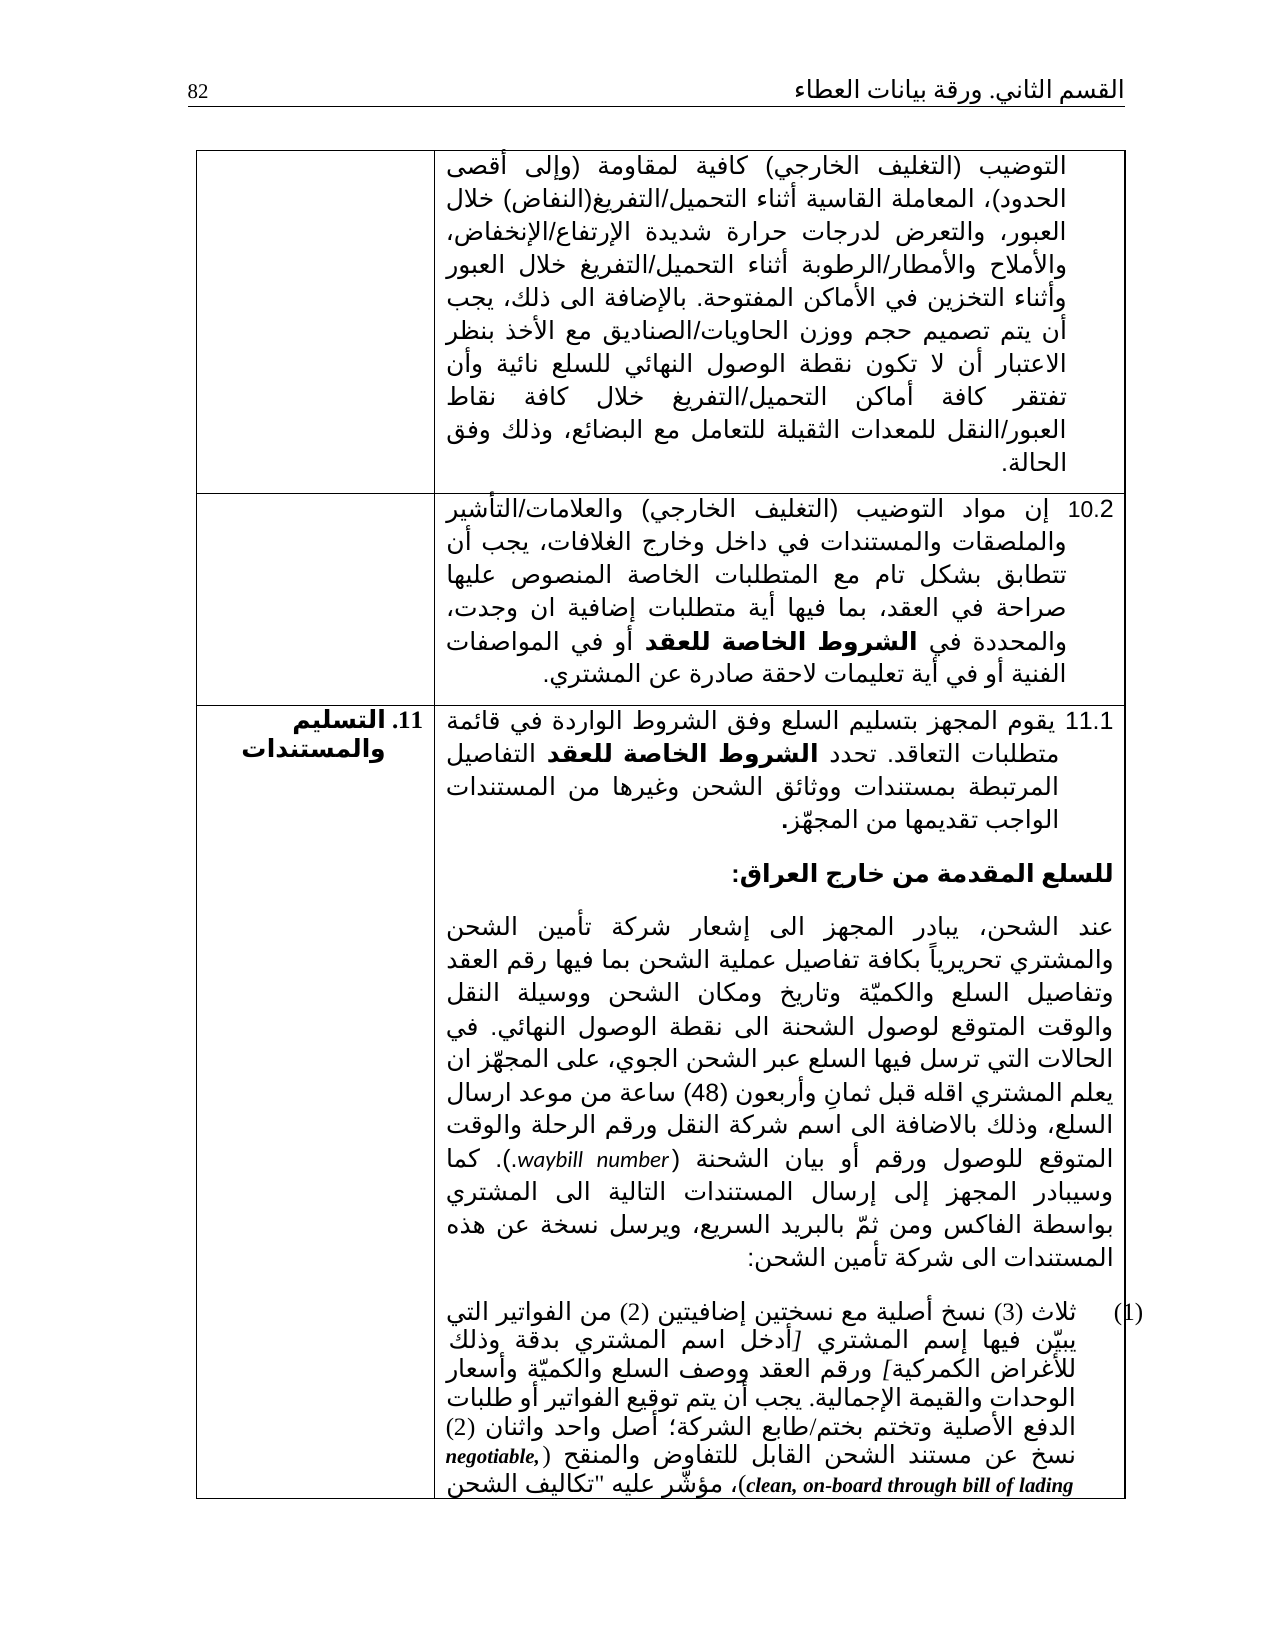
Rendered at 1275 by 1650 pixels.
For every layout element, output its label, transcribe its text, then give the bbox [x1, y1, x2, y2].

table_cell 10.2 إن مواد التوضيب (التغليف الخارجي) والعلامات/التأشير والملصقات والمستندات في داخل وخارج الغلافات، يجب أن تتطابق بشكل تام مع المتطلبات الخاصة المنصوص عليها صراحة في العقد، بما فيها أية متطلبات إضافية ان وجدت، والمحددة في الشروط الخاصة للعقد أو في المواصفات الفنية أو في أية تعليمات لاحقة صادرة عن المشتري. [435, 494, 1124, 704]
table_cell [197, 494, 434, 704]
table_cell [197, 151, 434, 493]
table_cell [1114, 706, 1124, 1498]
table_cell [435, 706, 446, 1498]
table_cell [197, 706, 434, 1498]
